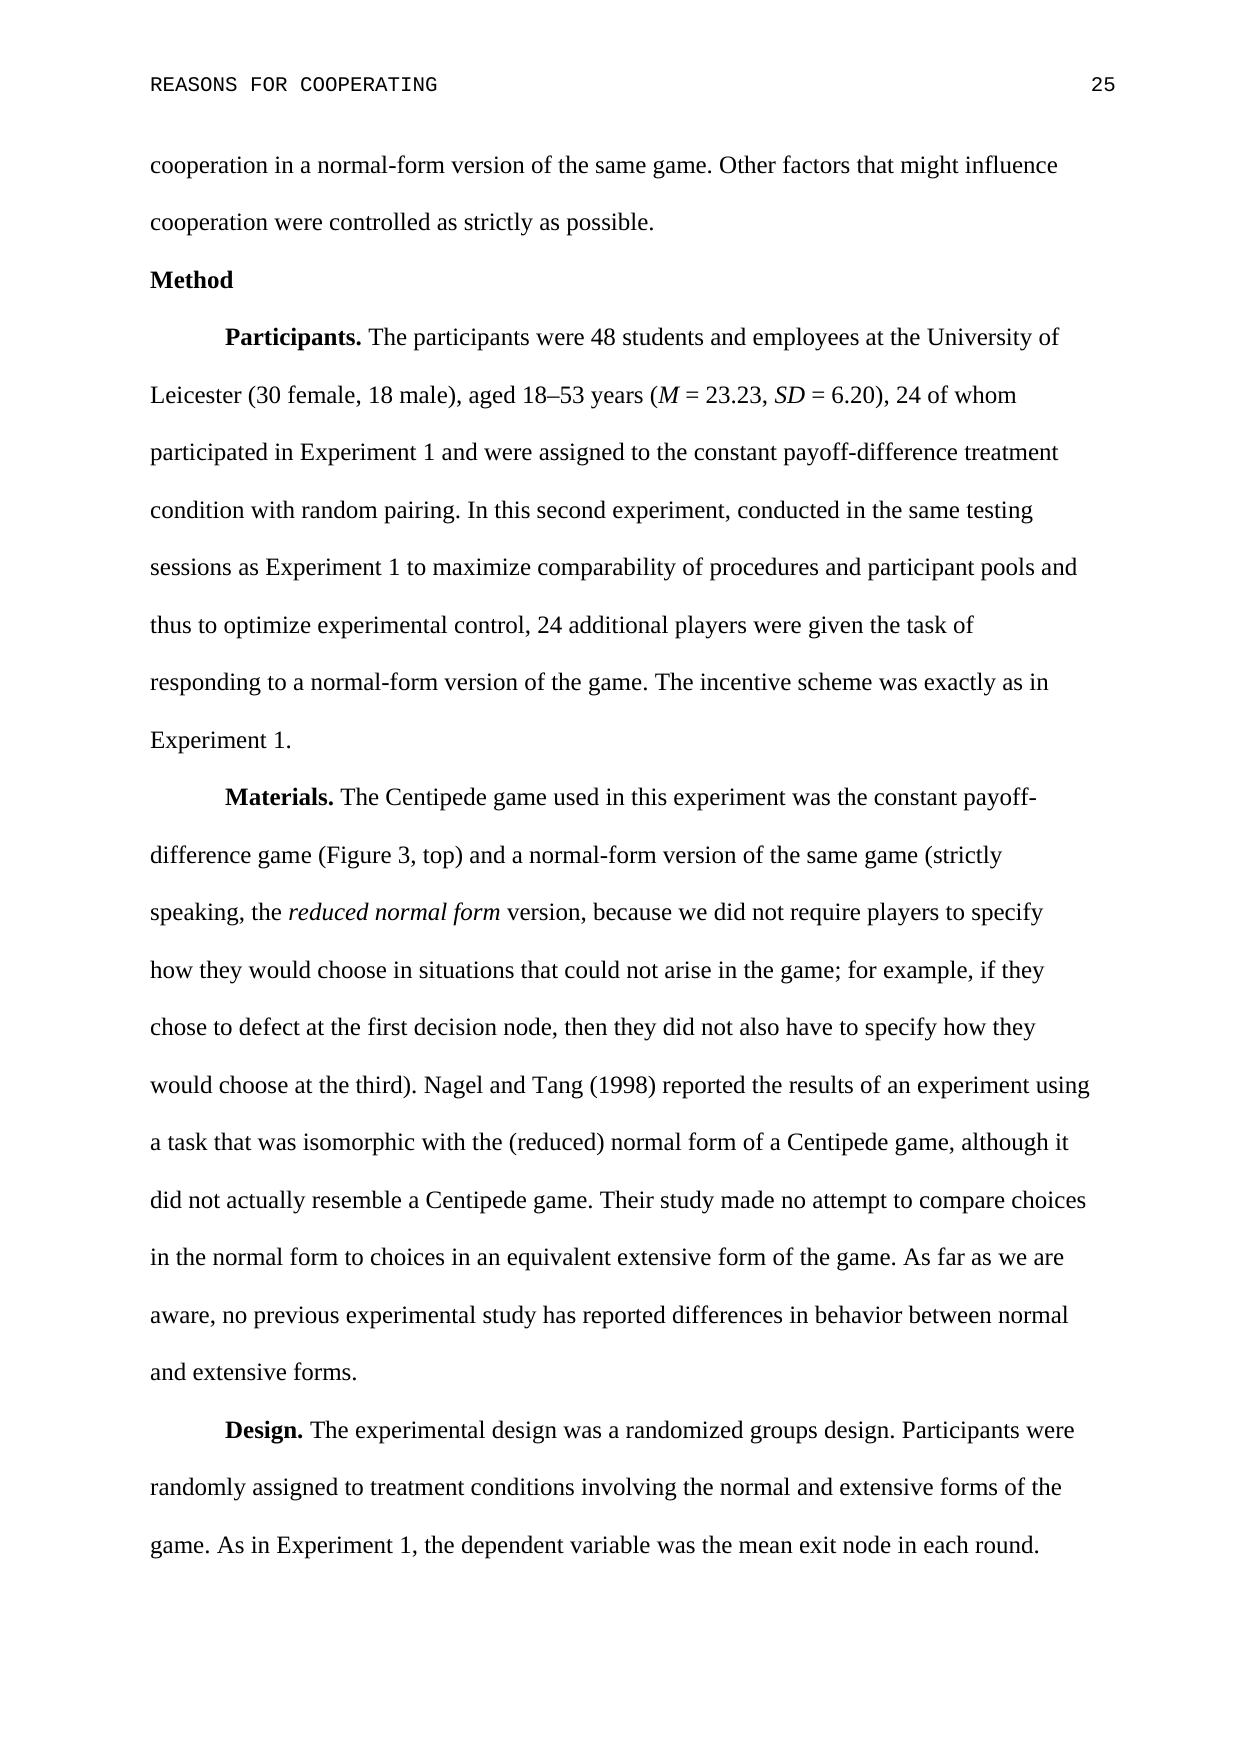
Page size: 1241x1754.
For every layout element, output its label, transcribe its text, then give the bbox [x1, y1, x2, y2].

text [150, 150, 1090, 236]
text Method [150, 265, 1090, 294]
text Design. The experimental design was a randomized groups design. Participants were randomly assigned to treatment conditions involving the normal and extensive forms of the game. As in Experiment 1, the dependent variable was the mean exit node in each round. [150, 1415, 1090, 1559]
text Participants. The participants were 48 students and employees at the University of Leicester (30 female, 18 male), aged 18–53 years (M = 23.23, SD = 6.20), 24 of whom participated in Experiment 1 and were assigned to the constant payoff-difference treatment condition with random pairing. In this second experiment, conducted in the same testing sessions as Experiment 1 to maximize comparability of procedures and participant pools and thus to optimize experimental control, 24 additional players were given the task of responding to a normal-form version of the game. The incentive scheme was exactly as in Experiment 1. [150, 322, 1090, 754]
text Materials. The Centipede game used in this experiment was the constant payoff-difference game (Figure 3, top) and a normal-form version of the same game (strictly speaking, the reduced normal form version, because we did not require players to specify how they would choose in situations that could not arise in the game; for example, if they chose to defect at the first decision node, then they did not also have to specify how they would choose at the third). Nagel and Tang (1998) reported the results of an experiment using a task that was isomorphic with the (reduced) normal form of a Centipede game, although it did not actually resemble a Centipede game. Their study made no attempt to compare choices in the normal form to choices in an equivalent extensive form of the game. As far as we are aware, no previous experimental study has reported differences in behavior between normal and extensive forms. [150, 782, 1090, 1386]
